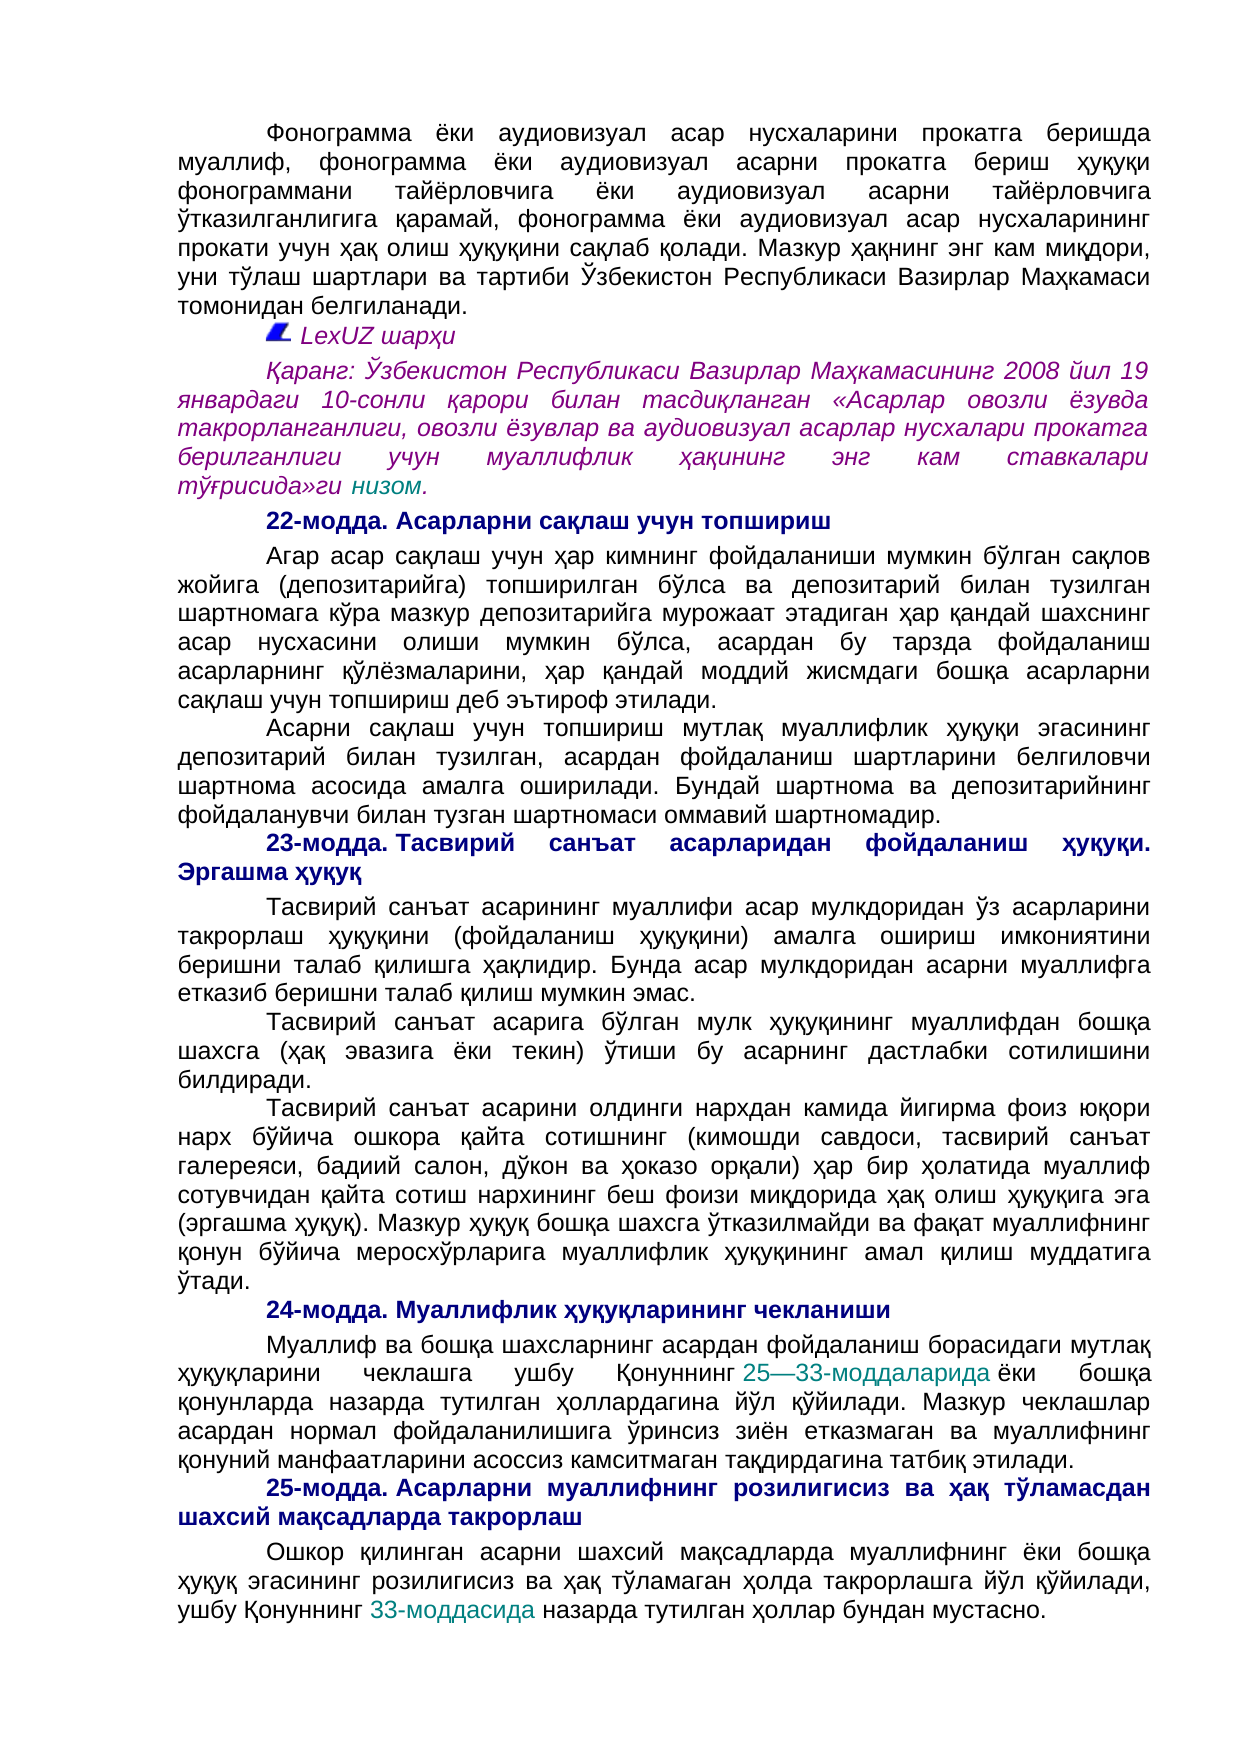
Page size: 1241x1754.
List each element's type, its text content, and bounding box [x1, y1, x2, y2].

text Агар асар сақлаш учун ҳар кимнинг фойдаланиши мумкин бўлган сақлов жойига (депозитарийга) топширилган бўлса ва депозитарий билан тузилган шартномага кўра мазкур депозитарийга мурожаат этадиган ҳар қандай шахснинг асар нусхасини олиши мумкин бўлса, асардан бу тарзда фойдаланиш асарларнинг қўлёзмаларини, ҳар қандай моддий жисмдаги бошқа асарларни сақлаш учун топшириш деб эътироф этилади. [177, 541, 1152, 713]
text LexUZ шарҳи [177, 319, 1152, 350]
text Қаранг: Ўзбекистон Республикаси Вазирлар Маҳкамасининг 2008 йил 19 январдаги 10-сонли қарори билан тасдиқланган «Асарлар овозли ёзувда такрорланганлиги, овозли ёзувлар ва аудиовизуал асарлар нусхалари прокатга берилганлиги учун муаллифлик ҳақининг энг кам ставкалари тўғрисида»ги низом. [177, 356, 1152, 500]
text Фонограмма ёки аудиовизуал асар нусхаларини прокатга беришда муаллиф, фонограмма ёки аудиовизуал асарни прокатга бериш ҳуқуқи фонограммани тайёрловчига ёки аудиовизуал асарни тайёрловчига ўтказилганлигига қарамай, фонограмма ёки аудиовизуал асар нусхаларининг прокати учун ҳақ олиш ҳуқуқини сақлаб қолади. Мазкур ҳақнинг энг кам миқдори, уни тўлаш шартлари ва тартиби Ўзбекистон Республикаси Вазирлар Маҳкамаси томонидан белгиланади. [177, 118, 1152, 319]
text Тасвирий санъат асарига бўлган мулк ҳуқуқининг муаллифдан бошқа шахсга (ҳақ эвазига ёки текин) ўтиши бу асарнинг дастлабки сотилишини билдиради. [177, 1007, 1152, 1093]
text Асарни сақлаш учун топшириш мутлақ муаллифлик ҳуқуқи эгасининг депозитарий билан тузилган, асардан фойдаланиш шартларини белгиловчи шартнома асосида амалга оширилади. Бундай шартнома ва депозитарийнинг фойдаланувчи билан тузган шартномаси оммавий шартномадир. [177, 713, 1152, 828]
text 23-модда. Тасвирий санъат асарларидан фойдаланиш ҳуқуқи. Эргашма ҳуқуқ [177, 828, 1152, 886]
text Тасвирий санъат асарини олдинги нархдан камида йигирма фоиз юқори нарх бўйича ошкора қайта сотишнинг (кимошди савдоси, тасвирий санъат галереяси, бадиий салон, дўкон ва ҳоказо орқали) ҳар бир ҳолатида муаллиф сотувчидан қайта сотиш нархининг беш фоизи миқдорида ҳақ олиш ҳуқуқига эга (эргашма ҳуқуқ). Мазкур ҳуқуқ бошқа шахсга ўтказилмайди ва фақат муаллифнинг қонун бўйича меросхўрларига муаллифлик ҳуқуқининг амал қилиш муддатига ўтади. [177, 1093, 1152, 1295]
text 24-модда. Муаллифлик ҳуқуқларининг чекланиши [177, 1295, 1152, 1323]
text Муаллиф ва бошқа шахсларнинг асардан фойдаланиш борасидаги мутлақ ҳуқуқларини чеклашга ушбу Қонуннинг 25—33-моддаларида ёки бошқа қонунларда назарда тутилган ҳоллардагина йўл қўйилади. Мазкур чеклашлар асардан нормал фойдаланилишига ўринсиз зиён етказмаган ва муаллифнинг қонуний манфаатларини асоссиз камситмаган тақдирдагина татбиқ этилади. [177, 1330, 1152, 1473]
picture [265, 319, 291, 345]
text 25-модда. Асарларни муаллифнинг розилигисиз ва ҳақ тўламасдан шахсий мақсадларда такрорлаш [177, 1473, 1152, 1531]
text Тасвирий санъат асарининг муаллифи асар мулкдоридан ўз асарларини такрорлаш ҳуқуқини (фойдаланиш ҳуқуқини) амалга ошириш имкониятини беришни талаб қилишга ҳақлидир. Бунда асар мулкдоридан асарни муаллифга етказиб беришни талаб қилиш мумкин эмас. [177, 892, 1152, 1007]
text Ошкор қилинган асарни шахсий мақсадларда муаллифнинг ёки бошқа ҳуқуқ эгасининг розилигисиз ва ҳақ тўламаган ҳолда такрорлашга йўл қўйилади, ушбу Қонуннинг 33-моддасида назарда тутилган ҳоллар бундан мустасно. [177, 1537, 1152, 1623]
text 22-модда. Асарларни сақлаш учун топшириш [177, 506, 1152, 535]
